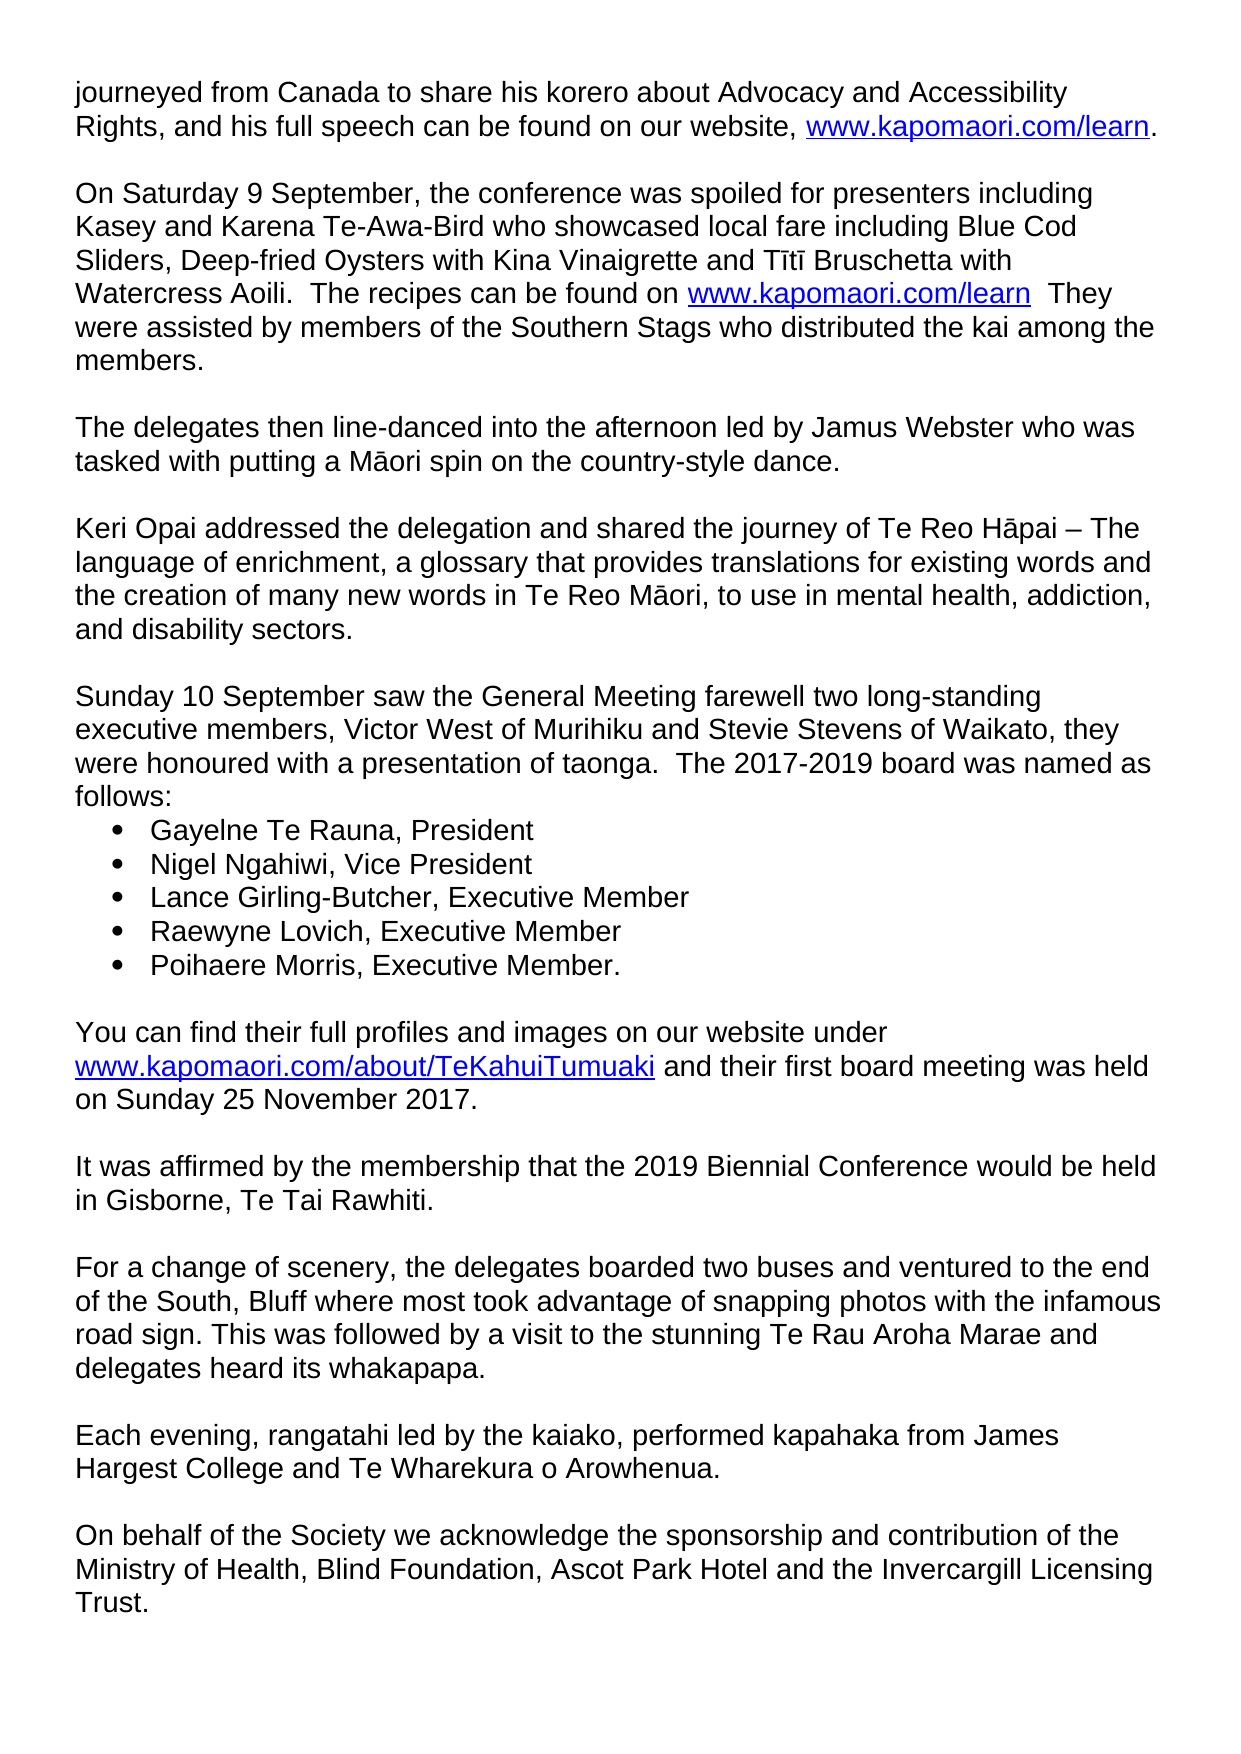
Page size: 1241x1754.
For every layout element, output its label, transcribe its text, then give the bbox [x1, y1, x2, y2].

text The delegates then line-danced into the afternoon led by Jamus Webster who was tasked with putting a Māori spin on the country-style dance. [75, 410, 1165, 477]
text It was affirmed by the membership that the 2019 Biennial Conference would be held in Gisborne, Te Tai Rawhiti. [75, 1149, 1165, 1216]
text Keri Opai addressed the delegation and shared the journey of Te Reo Hāpai – The language of enrichment, a glossary that provides translations for existing words and the creation of many new words in Te Reo Māori, to use in mental health, addiction, and disability sectors. [75, 511, 1165, 645]
text On Saturday 9 September, the conference was spoiled for presenters including Kasey and Karena Te-Awa-Bird who showcased local fare including Blue Cod Sliders, Deep-fried Oysters with Kina Vinaigrette and Tītī Bruschetta with Watercress Aoili. The recipes can be found on www.kapomaori.com/learn They were assisted by members of the Southern Stags who distributed the kai among the members. [75, 176, 1165, 377]
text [75, 75, 1165, 142]
text On behalf of the Society we acknowledge the sponsorship and contribution of the Ministry of Health, Blind Foundation, Ascot Park Hotel and the Invercargill Licensing Trust. [75, 1518, 1165, 1619]
list Raewyne Lovich, Executive Member [112, 914, 1165, 948]
text You can find their full profiles and images on our website under www.kapomaori.com/about/TeKahuiTumuaki and their first board meeting was held on Sunday 25 November 2017. [75, 1015, 1165, 1116]
list Lance Girling-Butcher, Executive Member [112, 880, 1165, 914]
text Each evening, rangatahi led by the kaiako, performed kapahaka from James Hargest College and Te Wharekura o Arowhenua. [75, 1418, 1165, 1485]
list Poihaere Morris, Executive Member. [112, 948, 1165, 982]
list Nigel Ngahiwi, Vice President [112, 847, 1165, 880]
text For a change of scenery, the delegates boarded two buses and ventured to the end of the South, Bluff where most took advantage of snapping photos with the infamous road sign. This was followed by a visit to the stunning Te Rau Aroha Marae and delegates heard its whakapapa. [75, 1250, 1165, 1384]
text Sunday 10 September saw the General Meeting farewell two long-standing executive members, Victor West of Murihiku and Stevie Stevens of Waikato, they were honoured with a presentation of taonga. The 2017-2019 board was named as follows: [75, 679, 1165, 813]
list Gayelne Te Rauna, President [112, 813, 1165, 847]
